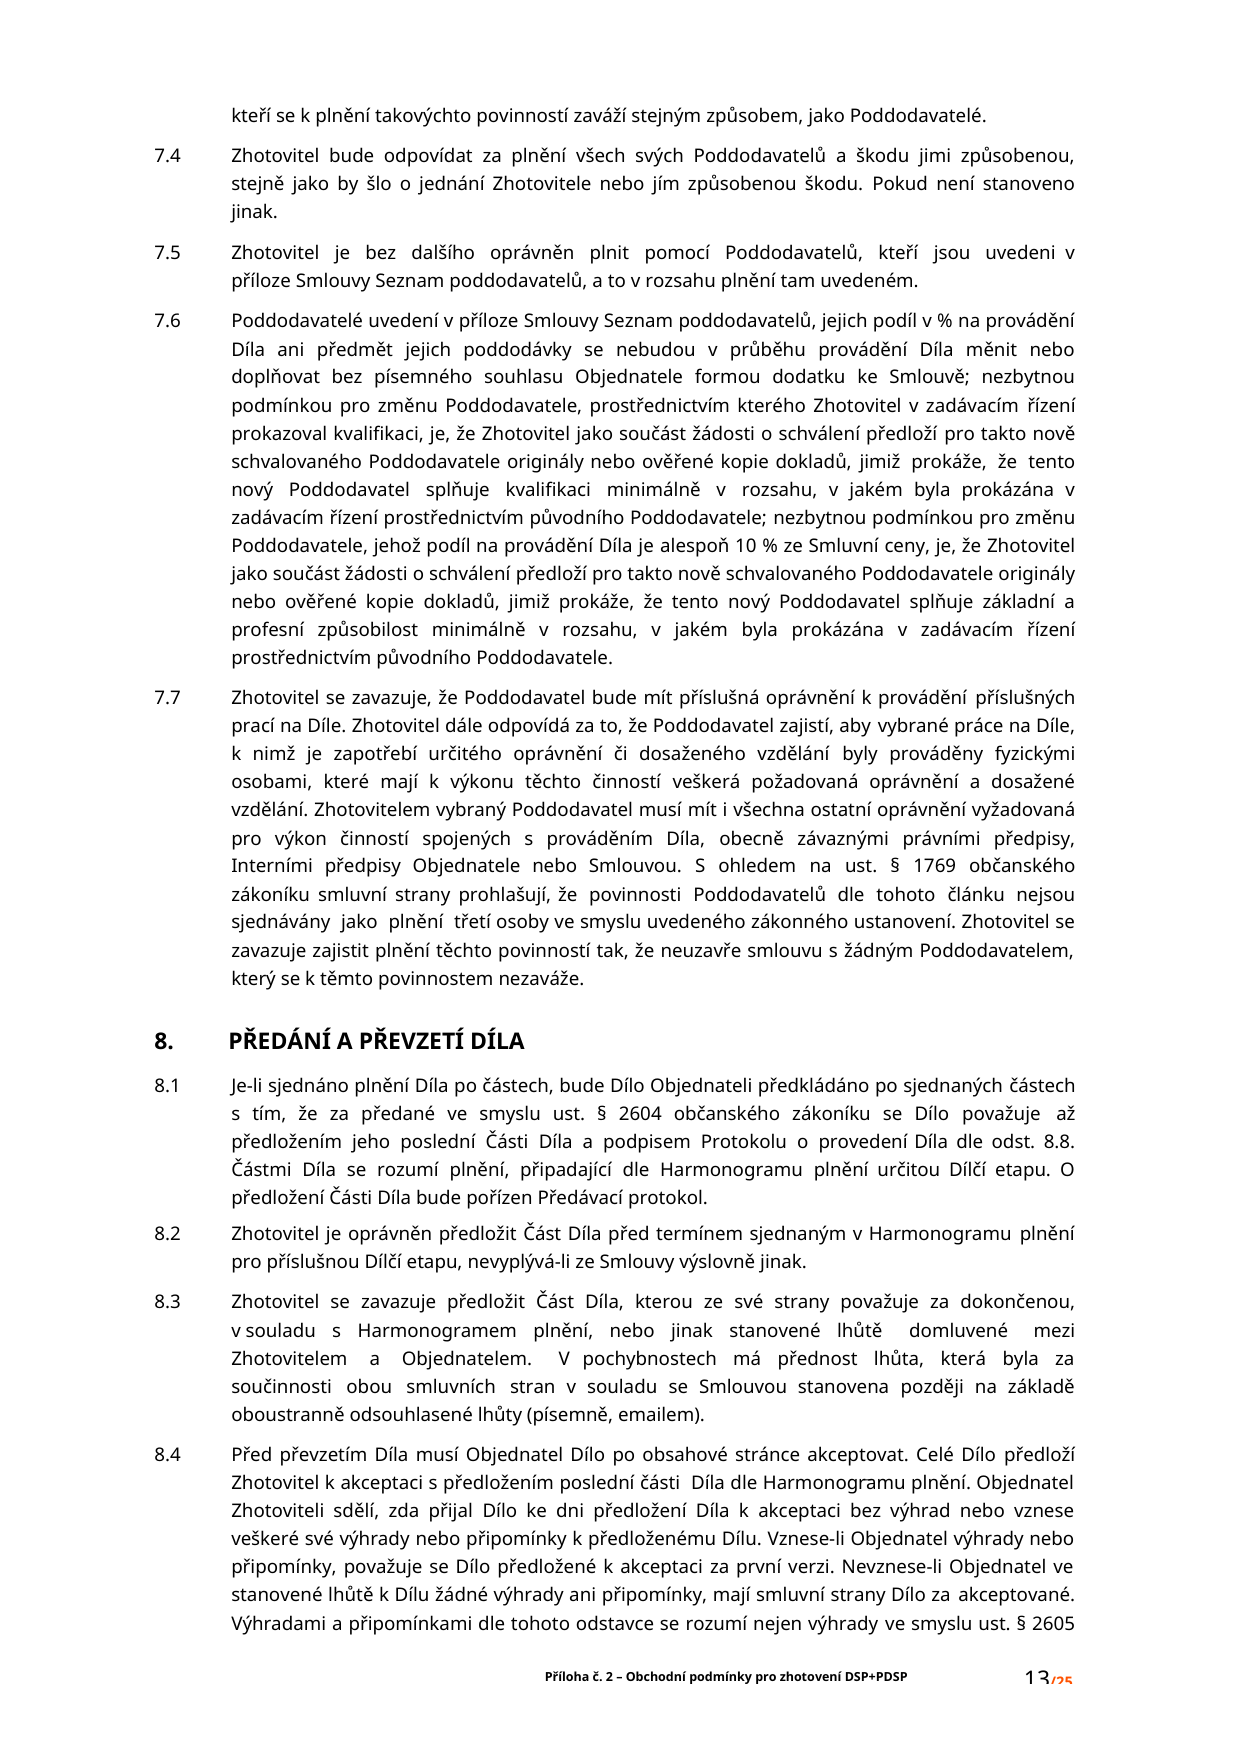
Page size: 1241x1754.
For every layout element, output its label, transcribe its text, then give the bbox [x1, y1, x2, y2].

list Zhotovitel je bez dalšího oprávněn plnit pomocí Poddodavatelů, kteří jsou uvedeni v příloze Smlouvy Seznam poddodavatelů, a to v rozsahu plnění tam uvedeném. [154, 239, 1075, 293]
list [154, 102, 1075, 128]
list Zhotovitel bude odpovídat za plnění všech svých Poddodavatelů a škodu jimi způsobenou, stejně jako by šlo o jednání Zhotovitele nebo jím způsobenou škodu. Pokud není stanoveno jinak. [154, 143, 1075, 224]
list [154, 1442, 1075, 1635]
list Zhotovitel je oprávněn předložit Část Díla před termínem sjednaným v Harmonogramu plnění pro příslušnou Dílčí etapu, nevyplývá-li ze Smlouvy výslovně jinak. [154, 1220, 1074, 1274]
list Je-li sjednáno plnění Díla po částech, bude Dílo Objednateli předkládáno po sjednaných částech s tím, že za předané ve smyslu ust. § 2604 občanského zákoníku se Dílo považuje až předložením jeho poslední Části Díla a podpisem Protokolu o provedení Díla dle odst. 8.8. Částmi Díla se rozumí plnění, připadající dle Harmonogramu plnění určitou Dílčí etapu. O předložení Části Díla bude pořízen Předávací protokol. [154, 1072, 1075, 1209]
list Poddodavatelé uvedení v příloze Smlouvy Seznam poddodavatelů, jejich podíl v % na provádění Díla ani předmět jejich poddodávky se nebudou v průběhu provádění Díla měnit nebo doplňovat bez písemného souhlasu Objednatele formou dodatku ke Smlouvě; nezbytnou podmínkou pro změnu Poddodavatele, prostřednictvím kterého Zhotovitel v zadávacím řízení prokazoval kvalifikaci, je, že Zhotovitel jako součást žádosti o schválení předloží pro takto nově schvalovaného Poddodavatele originály nebo ověřené kopie dokladů, jimiž prokáže, že tento nový Poddodavatel splňuje kvalifikaci minimálně v rozsahu, v jakém byla prokázána v zadávacím řízení prostřednictvím původního Poddodavatele; nezbytnou podmínkou pro změnu Poddodavatele, jehož podíl na provádění Díla je alespoň 10 % ze Smluvní ceny, je, že Zhotovitel jako součást žádosti o schválení předloží pro takto nově schvalovaného Poddodavatele originály nebo ověřené kopie dokladů, jimiž prokáže, že tento nový Poddodavatel splňuje základní a profesní způsobilost minimálně v rozsahu, v jakém byla prokázána v zadávacím řízení prostřednictvím původního Poddodavatele. [154, 308, 1076, 669]
list Zhotovitel se zavazuje předložit Část Díla, kterou ze své strany považuje za dokončenou, v souladu s Harmonogramem plnění, nebo jinak stanovené lhůtě domluvené mezi Zhotovitelem a Objednatelem. V pochybnostech má přednost lhůta, která byla za součinnosti obou smluvních stran v souladu se Smlouvou stanovena později na základě oboustranně odsouhlasené lhůty (písemně, emailem). [154, 1289, 1075, 1426]
subtitle PŘEDÁNÍ A PŘEVZETÍ DÍLA [154, 1025, 1088, 1056]
list Zhotovitel se zavazuje, že Poddodavatel bude mít příslušná oprávnění k provádění příslušných prací na Díle. Zhotovitel dále odpovídá za to, že Poddodavatel zajistí, aby vybrané práce na Díle, k nimž je zapotřebí určitého oprávnění či dosaženého vzdělání byly prováděny fyzickými osobami, které mají k výkonu těchto činností veškerá požadovaná oprávnění a dosažené vzdělání. Zhotovitelem vybraný Poddodavatel musí mít i všechna ostatní oprávnění vyžadovaná pro výkon činností spojených s prováděním Díla, obecně závaznými právními předpisy, Interními předpisy Objednatele nebo Smlouvou. S ohledem na ust. § 1769 občanského zákoníku smluvní strany prohlašují, že povinnosti Poddodavatelů dle tohoto článku nejsou sjednávány jako plnění třetí osoby ve smyslu uvedeného zákonného ustanovení. Zhotovitel se zavazuje zajistit plnění těchto povinností tak, že neuzavře smlouvu s žádným Poddodavatelem, který se k těmto povinnostem nezaváže. [154, 685, 1075, 990]
